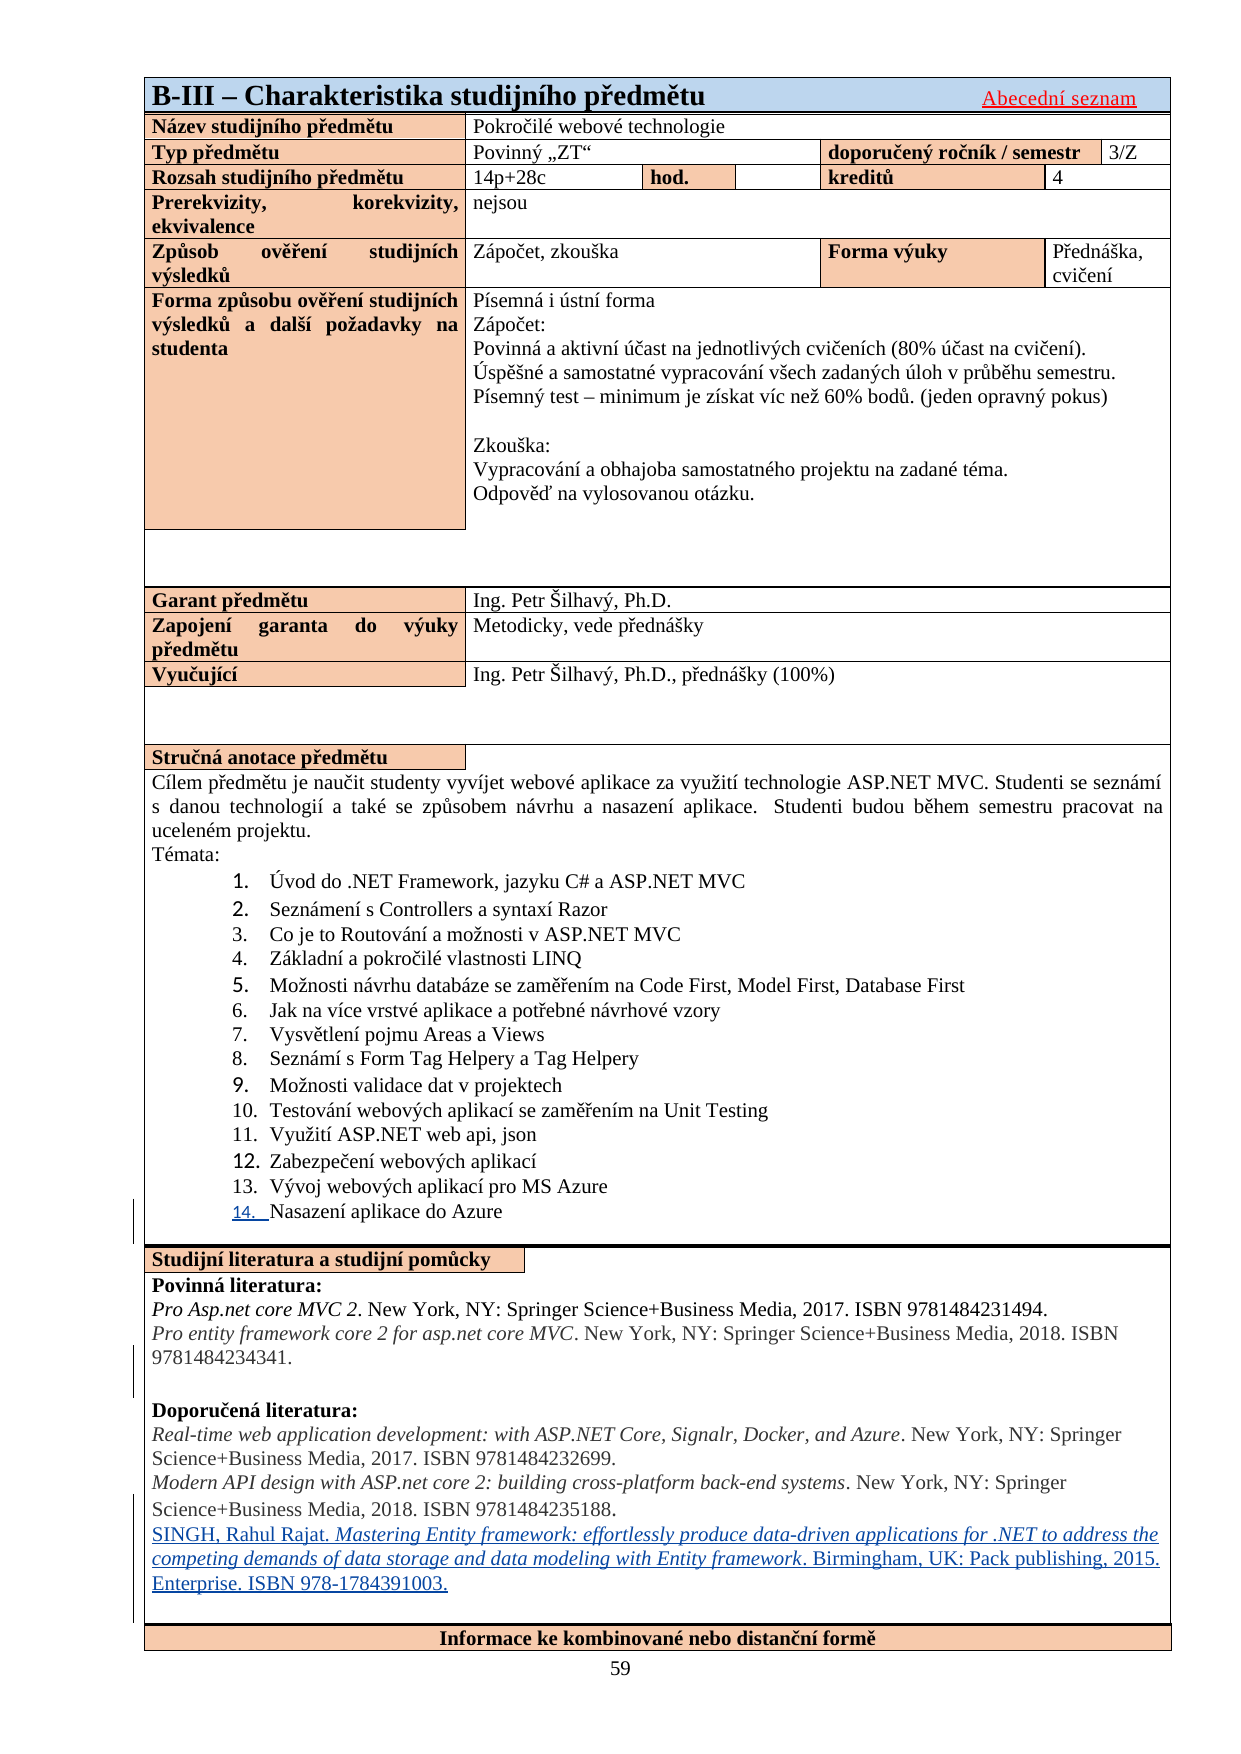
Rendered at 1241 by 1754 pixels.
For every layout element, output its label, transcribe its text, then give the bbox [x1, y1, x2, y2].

table_cell Zápočet, zkouška [466, 239, 820, 287]
table_cell 3/Z [1102, 140, 1170, 164]
table_cell Název studijního předmětu [145, 115, 465, 138]
table_cell Pokročilé webové technologie [466, 115, 1170, 138]
table_cell Forma výuky [821, 239, 1044, 287]
table_cell Ing. Petr Šilhavý, Ph.D. [466, 588, 1170, 612]
table_cell Zapojení garanta do výuky předmětu [145, 613, 465, 661]
table_cell Přednáška, cvičení [1046, 239, 1170, 287]
table_cell 14p+28c [466, 165, 642, 189]
table_cell Povinná literatura: Pro Asp.net core MVC 2. New York, NY: Springer Science+Business Media, 2017. ISBN 9781484231494. Pro entity framework core 2 for asp.net core MVC. New York, NY: Springer Science+Business Media, 2018. ISBN 9781484234341. Doporučená literatura: Real-time web application development: with ASP.NET Core, Signalr, Docker, and Azure. New York, NY: Springer Science+Business Media, 2017. ISBN 9781484232699. Modern API design with ASP.net core 2: building cross-platform back-end systems. New York, NY: Springer Science+Business Media, 2018. ISBN 9781484235188. [145, 1272, 1170, 1623]
table_cell Stručná anotace předmětu [145, 745, 465, 769]
table_cell nejsou [466, 190, 1170, 238]
table_cell Studijní literatura a studijní pomůcky [145, 1248, 524, 1272]
table_cell Typ předmětu [145, 140, 465, 164]
table_cell Písemná i ústní forma Zápočet: Povinná a aktivní účast na jednotlivých cvičeních (80% účast na cvičení). Úspěšné a samostatné vypracování všech zadaných úloh v průběhu semestru. Písemný test – minimum je získat víc než 60% bodů. (jeden opravný pokus) Zkouška: Vypracování a obhajoba samostatného projektu na zadané téma. Odpověď na vylosovanou otázku. [466, 288, 1170, 529]
table_cell Vyučující [145, 662, 465, 686]
table_cell Garant předmětu [145, 588, 465, 612]
table_cell [736, 165, 820, 189]
table_cell doporučený ročník / semestr [821, 140, 1101, 164]
table_cell kreditů [821, 165, 1044, 189]
table_header B-III – Charakteristika studijního předmětu Abecední seznam [145, 78, 1170, 111]
table_cell Povinný „ZT“ [466, 140, 820, 164]
table_cell [145, 686, 1170, 743]
table_cell [145, 529, 1170, 586]
table_cell Cílem předmětu je naučit studenty vyvíjet webové aplikace za využití technologie ASP.NET MVC. Studenti se seznámí s danou technologií a také se způsobem návrhu a nasazení aplikace. Studenti budou během semestru pracovat na uceleném projektu. Témata: Úvod do .NET Framework, jazyku C# a ASP.NET MVC Seznámení s Controllers a syntaxí Razor Co je to Routování a možnosti v ASP.NET MVC Základní a pokročilé vlastnosti LINQ Možnosti návrhu databáze se zaměřením na Code First, Model First, Database First Jak na více vrstvé aplikace a potřebné návrhové vzory Vysvětlení pojmu Areas a Views Seznámí s Form Tag Helpery a Tag Helpery Možnosti validace dat v projektech Testování webových aplikací se zaměřením na Unit Testing Využití ASP.NET web api, json Zabezpečení webových aplikací Vývoj webových aplikací pro MS Azure Nasazení aplikace do Azure [145, 769, 1170, 1244]
table_cell 4 [1046, 165, 1170, 189]
table_cell Prerekvizity, korekvizity, ekvivalence [145, 190, 465, 238]
table_cell Forma způsobu ověření studijních výsledků a další požadavky na studenta [145, 288, 465, 529]
table_cell Informace ke kombinované nebo distanční formě [145, 1626, 1171, 1650]
table_cell Způsob ověření studijních výsledků [145, 239, 465, 287]
table_cell Metodicky, vede přednášky [466, 613, 1170, 661]
table_cell [466, 745, 1170, 769]
table_cell [525, 1248, 1170, 1272]
table_cell hod. [643, 165, 735, 189]
table_cell Ing. Petr Šilhavý, Ph.D., přednášky (100%) [466, 662, 1170, 686]
table_cell Rozsah studijního předmětu [145, 165, 465, 189]
